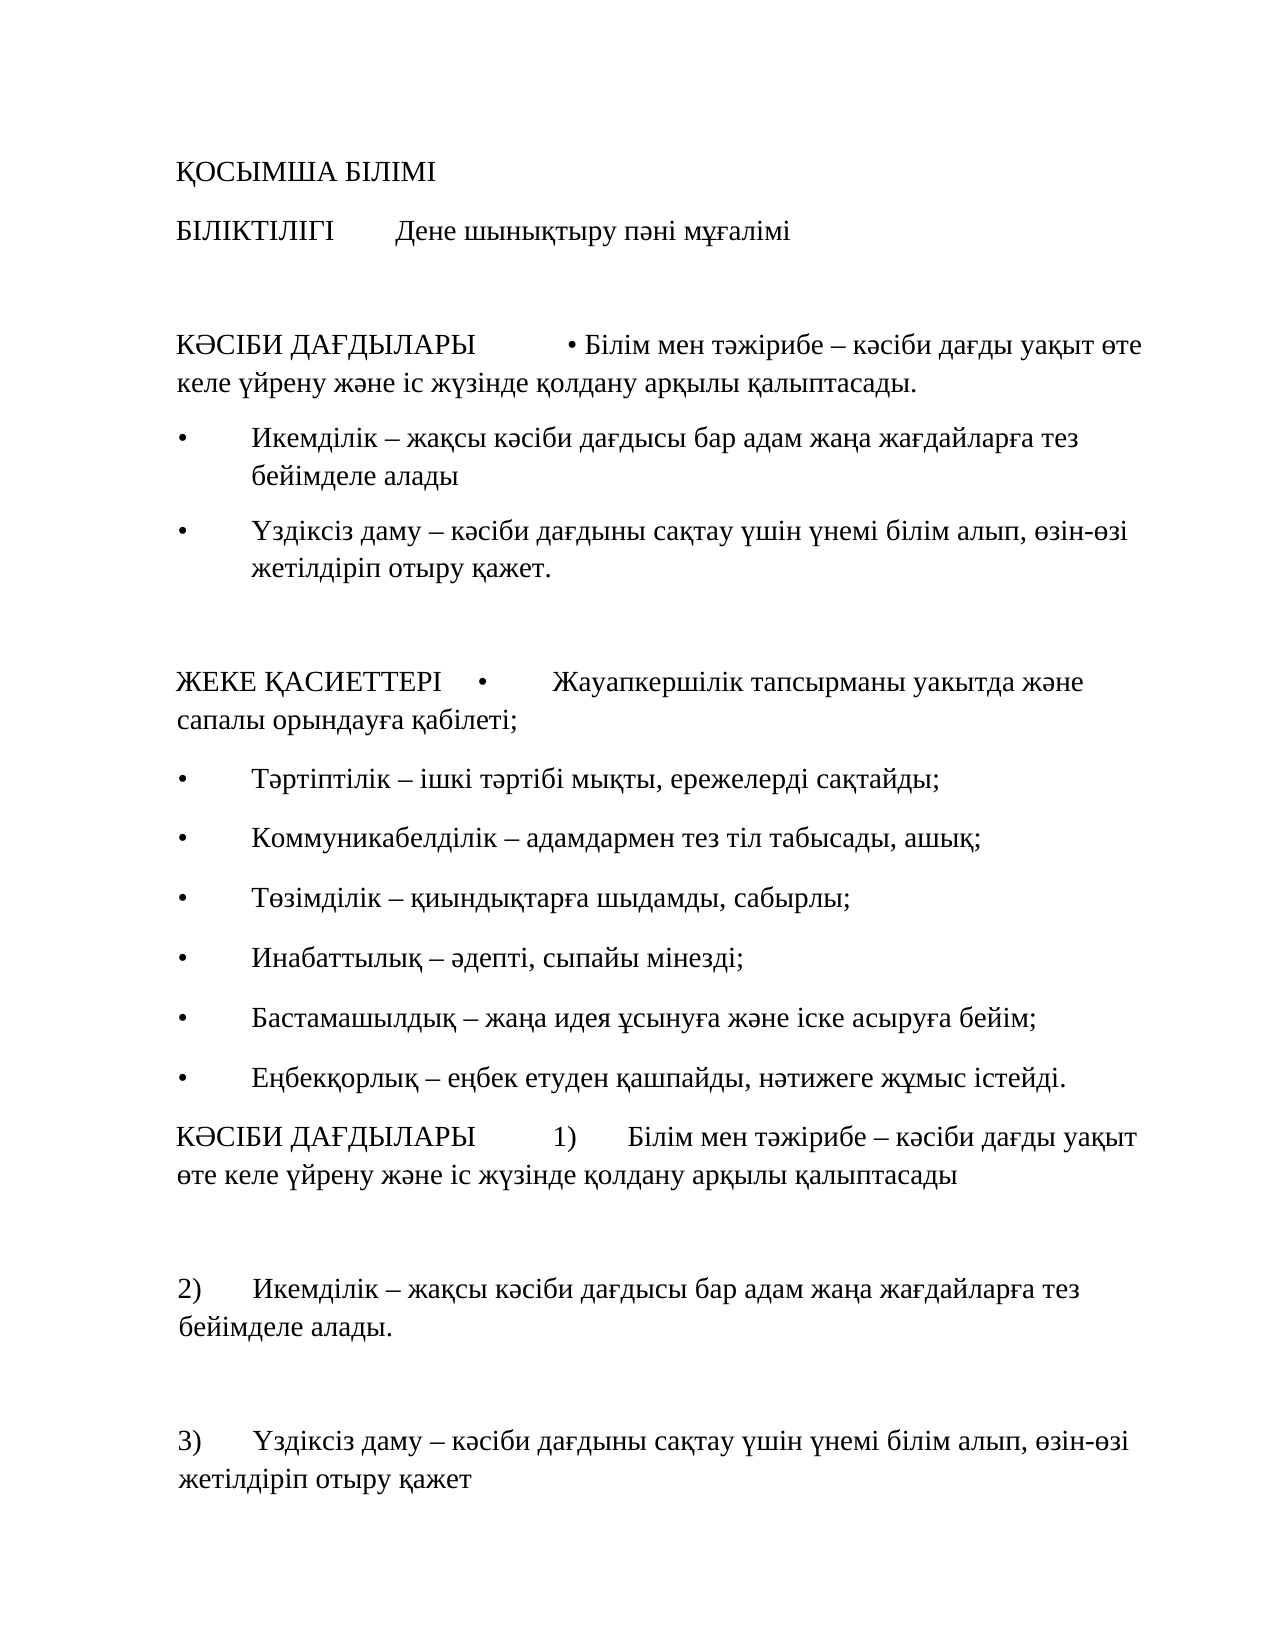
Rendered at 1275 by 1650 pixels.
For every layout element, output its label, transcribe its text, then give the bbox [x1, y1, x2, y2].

text ЖЕКЕ ҚАСИЕТТЕРІ • Жауапкершілік тапсырманы уакытда және сапалы орындауға қабілеті; [176, 664, 1179, 736]
text КӘСІБИ ДАҒДЫЛАРЫ • Білім мен тәжірибе – кәсіби дағды уақыт өте келе үйрену және іс жүзінде қолдану арқылы қалыптасады. [176, 327, 1179, 398]
list Коммуникабелділік – адамдармен тез тіл табысады, ашық; [177, 820, 1179, 854]
list Еңбекқорлық – еңбек етуден қашпайды, нәтижеге жұмыс істейді. [177, 1060, 1179, 1093]
list Үздіксіз даму – кәсіби дағдыны сақтау үшін үнемі білім алып, өзін-өзі жетілдіріп отыру қажет. [177, 513, 1179, 584]
list Икемділік – жақсы кәсіби дағдысы бар адам жаңа жағдайларға тез бейімделе алады [177, 420, 1179, 491]
list Тәртіптілік – ішкі тәртібі мықты, ережелерді сақтайды; [177, 761, 1179, 794]
text БІЛІКТІЛІГІ Дене шынықтыру пәні мұғалімі [176, 213, 1186, 246]
list Үздіксіз даму – кәсіби дағдыны сақтау үшін үнемі білім алып, өзін-өзі жетілдіріп отыру қажет [177, 1423, 1179, 1494]
text ҚОСЫМША БІЛІМІ [176, 154, 1179, 188]
list Икемділік – жақсы кәсіби дағдысы бар адам жаңа жағдайларға тез бейімделе алады. [177, 1271, 1179, 1342]
list Бастамашылдық – жаңа идея ұсынуға және іске асыруға бейім; [177, 1000, 1179, 1033]
text КӘСІБИ ДАҒДЫЛАРЫ 1) Білім мен тәжірибе – кәсіби дағды уақыт өте келе үйрену және іс жүзінде қолдану арқылы қалыптасады [176, 1119, 1179, 1191]
list Төзімділік – қиындықтарға шыдамды, сабырлы; [177, 880, 1179, 914]
list Инабаттылық – әдепті, сыпайы мінезді; [177, 940, 1179, 973]
